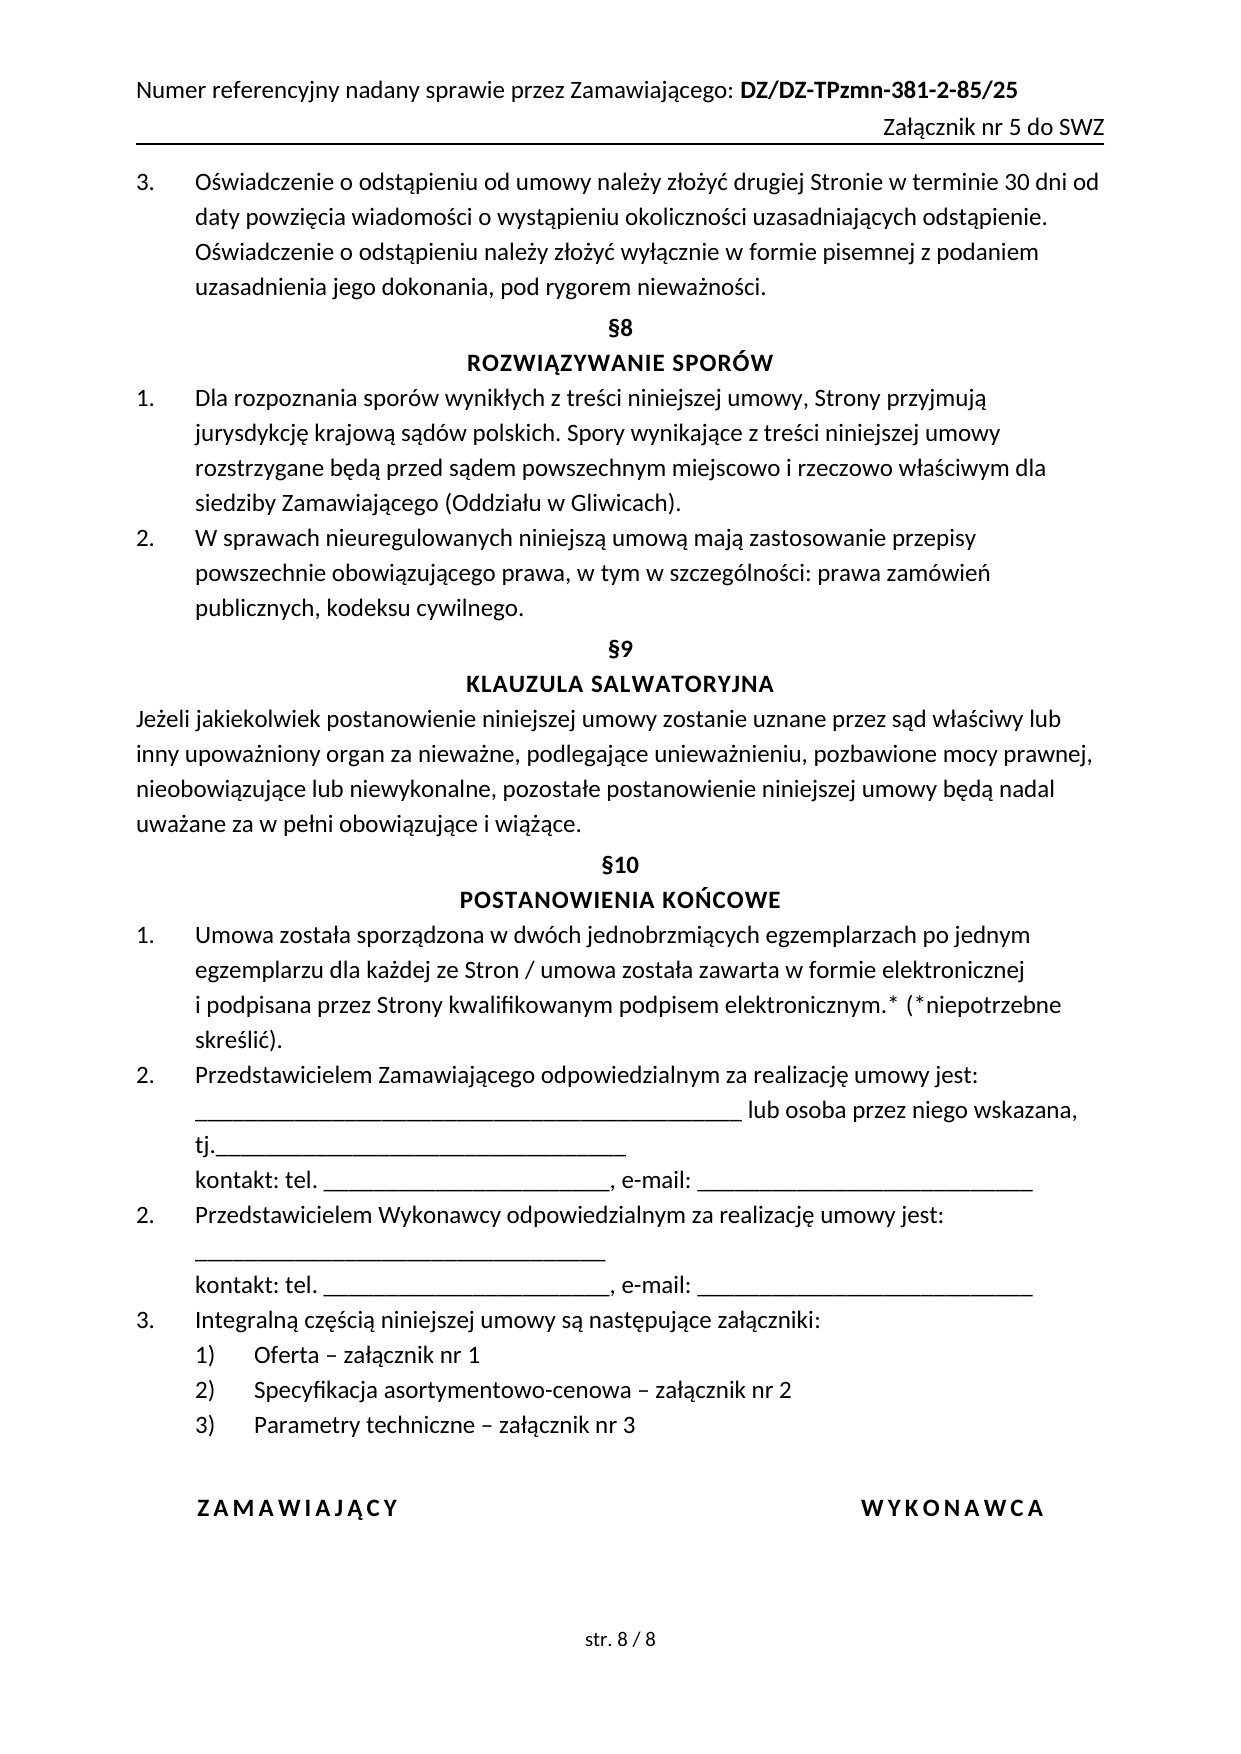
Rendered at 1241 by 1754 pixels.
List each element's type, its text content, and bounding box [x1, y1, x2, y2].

list kontakt: tel. _______________________, e-mail: ___________________________ [195, 1269, 1104, 1300]
list Umowa została sporządzona w dwóch jednobrzmiących egzemplarzach po jednym egzemplarzu dla każdej ze Stron / umowa została zawarta w formie elektronicznej i podpisana przez Strony kwalifikowanym podpisem elektronicznym.* (*niepotrzebne skreślić). [136, 919, 1104, 1055]
list ____________________________________________ lub osoba przez niego wskazana, tj._________________________________ [195, 1094, 1104, 1160]
list Oświadczenie o odstąpieniu od umowy należy złożyć drugiej Stronie w terminie 30 dni od daty powzięcia wiadomości o wystąpieniu okoliczności uzasadniających odstąpienie. Oświadczenie o odstąpieniu należy złożyć wyłącznie w formie pisemnej z podaniem uzasadnienia jego dokonania, pod rygorem nieważności. [136, 166, 1104, 301]
list Dla rozpoznania sporów wynikłych z treści niniejszej umowy, Strony przyjmują jurysdykcję krajową sądów polskich. Spory wynikające z treści niniejszej umowy rozstrzygane będą przed sądem powszechnym miejscowo i rzeczowo właściwym dla siedziby Zamawiającego (Oddziału w Gliwicach). [136, 382, 1104, 517]
text KLAUZULA SALWATORYJNA [136, 668, 1104, 699]
list Integralną częścią niniejszej umowy są następujące załączniki: [136, 1304, 1104, 1335]
text §10 [136, 849, 1104, 880]
list Przedstawicielem Wykonawcy odpowiedzialnym za realizację umowy jest: [136, 1199, 1104, 1230]
text ROZWIĄZYWANIE SPORÓW [136, 347, 1104, 377]
list kontakt: tel. _______________________, e-mail: ___________________________ [195, 1164, 1104, 1195]
list Przedstawicielem Zamawiającego odpowiedzialnym za realizację umowy jest: [136, 1059, 1104, 1090]
text §8 [136, 312, 1104, 342]
text §9 [136, 633, 1104, 664]
list Oferta – załącznik nr 1 [195, 1339, 1104, 1370]
text ZAMAWIAJĄCY WYKONAWCA [136, 1492, 1104, 1522]
list Parametry techniczne – załącznik nr 3 [195, 1409, 1104, 1440]
list Specyfikacja asortymentowo-cenowa – załącznik nr 2 [195, 1374, 1104, 1405]
list W sprawach nieuregulowanych niniejszą umową mają zastosowanie przepisy powszechnie obowiązującego prawa, w tym w szczególności: prawa zamówień publicznych, kodeksu cywilnego. [136, 522, 1104, 622]
text Jeżeli jakiekolwiek postanowienie niniejszej umowy zostanie uznane przez sąd właściwy lub inny upoważniony organ za nieważne, podlegające unieważnieniu, pozbawione mocy prawnej, nieobowiązujące lub niewykonalne, pozostałe postanowienie niniejszej umowy będą nadal uważane za w pełni obowiązujące i wiążące. [136, 703, 1104, 839]
list _________________________________ [195, 1234, 1104, 1265]
text POSTANOWIENIA KOŃCOWE [136, 884, 1104, 915]
